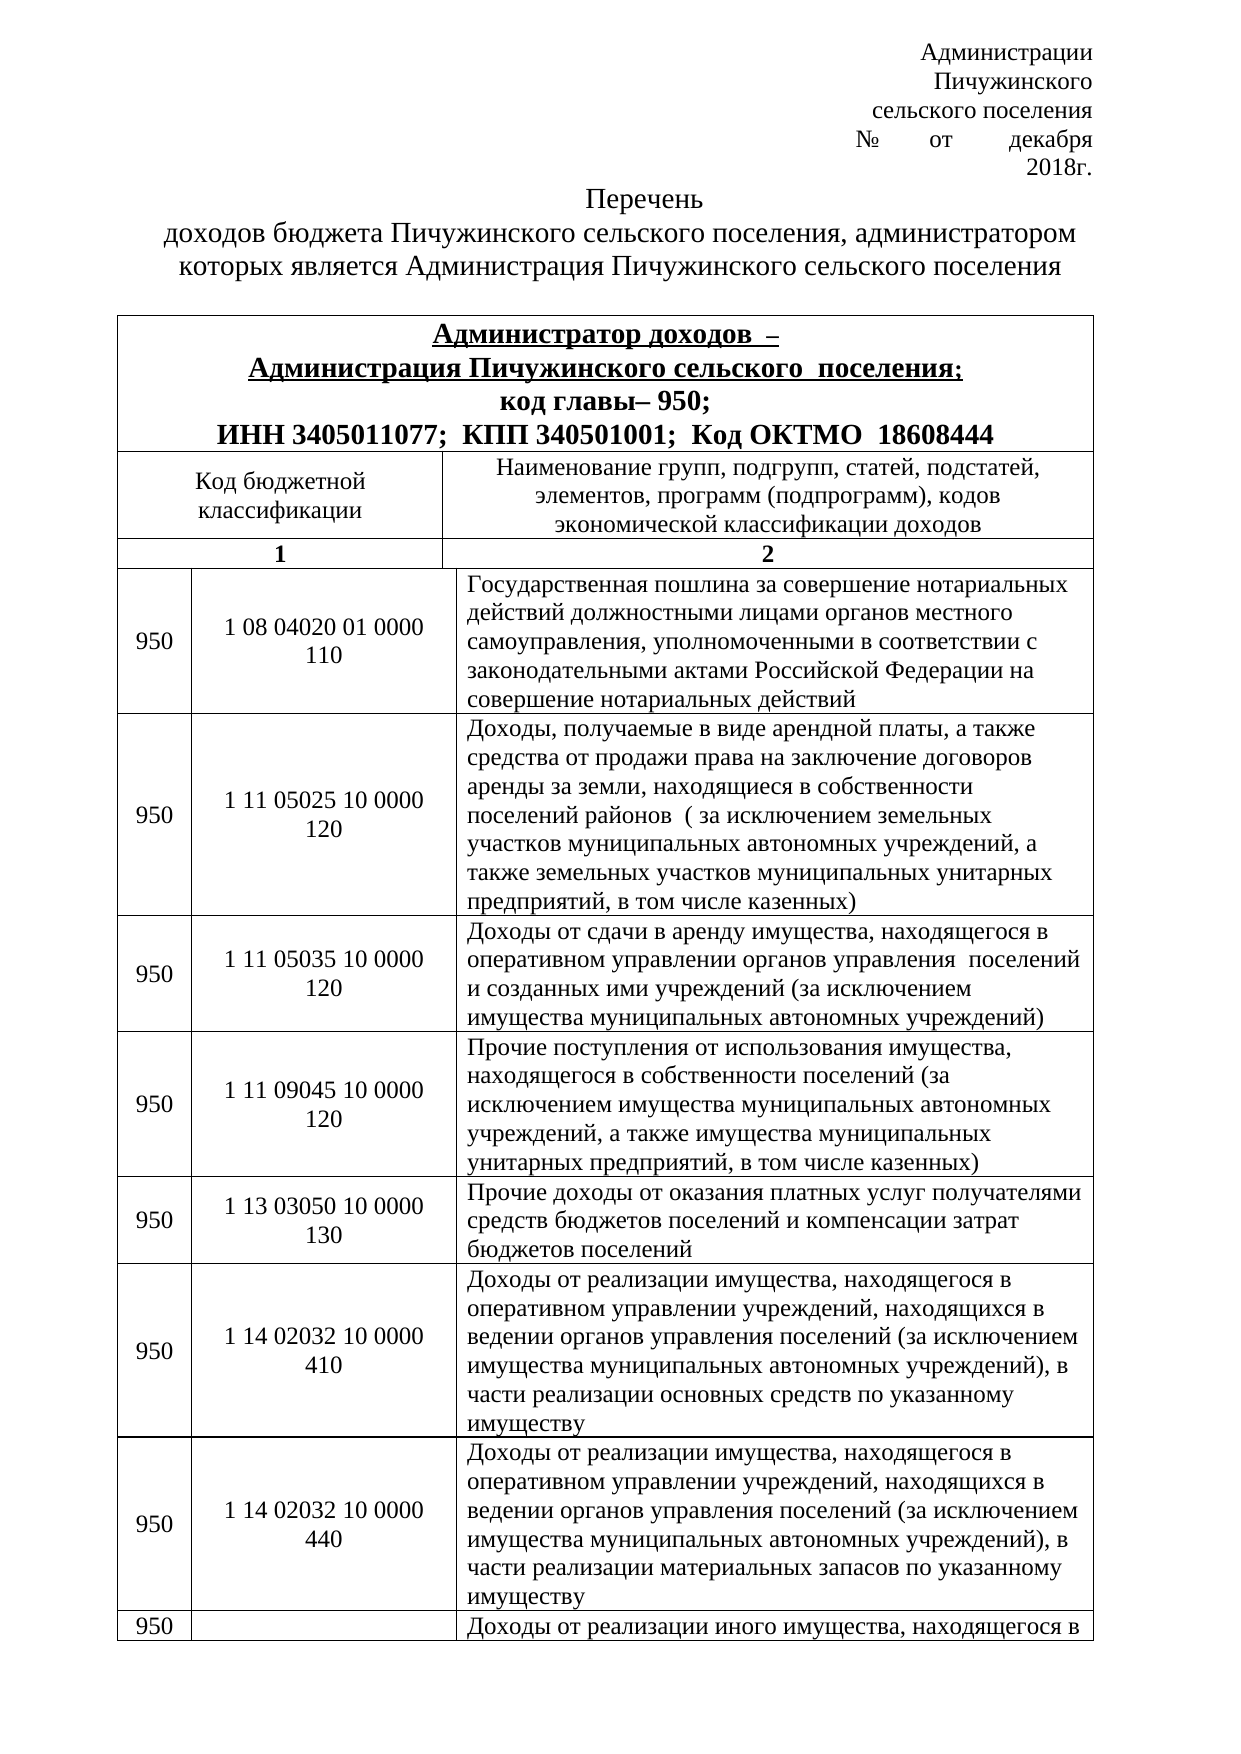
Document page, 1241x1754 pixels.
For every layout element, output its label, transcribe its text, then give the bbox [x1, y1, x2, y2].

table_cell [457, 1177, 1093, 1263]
text сельского поселения [148, 95, 1092, 124]
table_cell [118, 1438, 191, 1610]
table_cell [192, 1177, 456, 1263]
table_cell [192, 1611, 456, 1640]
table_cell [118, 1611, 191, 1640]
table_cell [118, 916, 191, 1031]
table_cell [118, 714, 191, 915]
text № от декабря 2018г. [148, 124, 1092, 181]
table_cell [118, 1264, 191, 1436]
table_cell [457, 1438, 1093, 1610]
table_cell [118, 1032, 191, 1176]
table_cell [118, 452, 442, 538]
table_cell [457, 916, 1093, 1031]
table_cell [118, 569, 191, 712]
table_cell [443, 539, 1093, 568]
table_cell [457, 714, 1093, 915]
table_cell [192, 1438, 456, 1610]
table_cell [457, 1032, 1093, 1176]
text Перечень [148, 181, 1092, 215]
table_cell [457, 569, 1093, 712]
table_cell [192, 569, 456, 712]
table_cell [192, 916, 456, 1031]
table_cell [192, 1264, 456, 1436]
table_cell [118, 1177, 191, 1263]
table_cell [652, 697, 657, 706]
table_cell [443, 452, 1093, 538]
text Администрации Пичужинского [148, 37, 1092, 95]
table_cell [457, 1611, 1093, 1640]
text доходов бюджета Пичужинского сельского поселения, администратором которых является Администрация Пичужинского сельского поселения [148, 215, 1092, 282]
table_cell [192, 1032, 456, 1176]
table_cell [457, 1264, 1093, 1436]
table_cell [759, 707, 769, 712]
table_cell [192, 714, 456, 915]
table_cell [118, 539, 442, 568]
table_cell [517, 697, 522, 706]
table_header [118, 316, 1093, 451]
